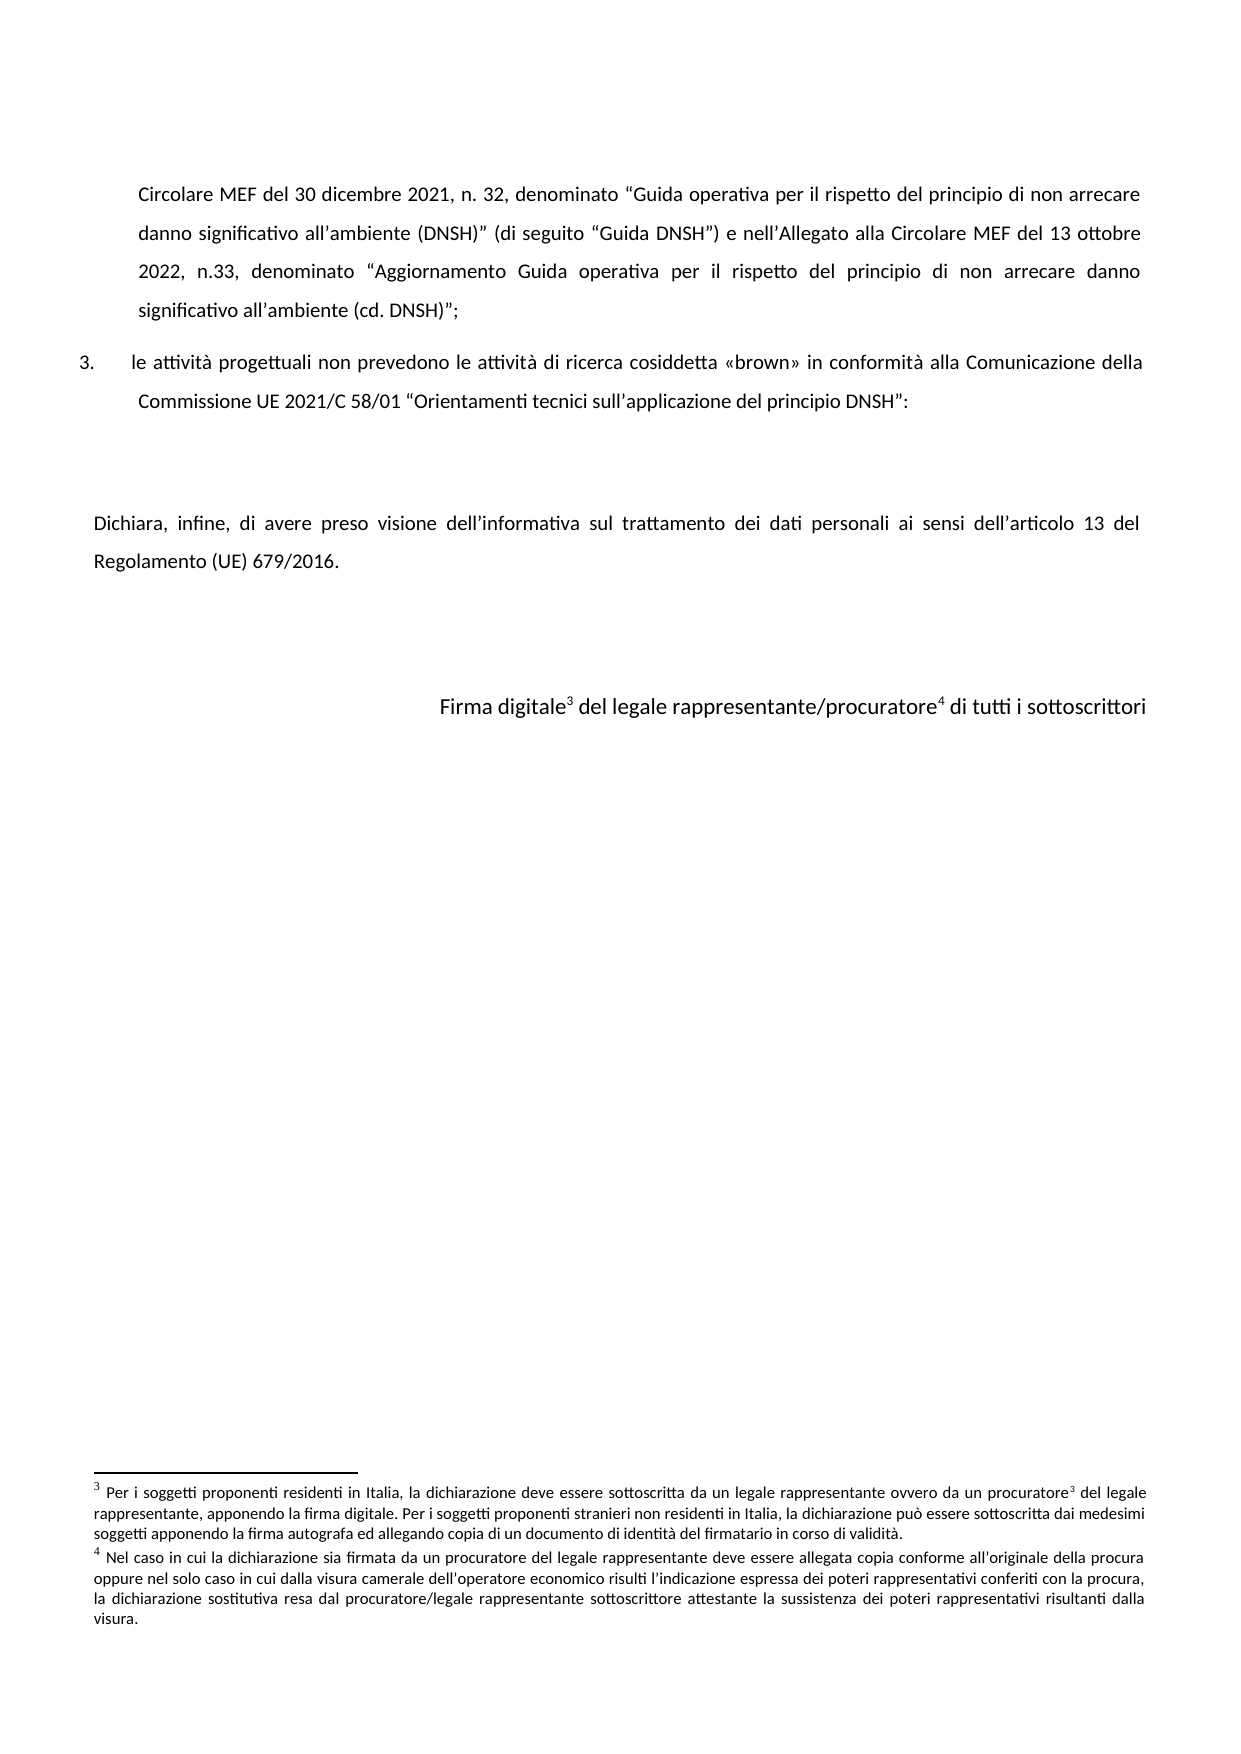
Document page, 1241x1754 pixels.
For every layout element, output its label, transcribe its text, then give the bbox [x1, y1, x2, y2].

text Firma digitale del legale rappresentante/procuratore di tutti i sottoscrittori [94, 692, 1146, 720]
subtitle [79, 181, 1143, 322]
subtitle Dichiara, infine, di avere preso visione dell’informativa sul trattamento dei dati personali ai sensi dell’articolo 13 del Regolamento (UE) 679/2016. [94, 510, 1143, 574]
subtitle le attività progettuali non prevedono le attività di ricerca cosiddetta «brown» in conformità alla Comunicazione della Commissione UE 2021/C 58/01 “Orientamenti tecnici sull’applicazione del principio DNSH”: [79, 349, 1143, 413]
